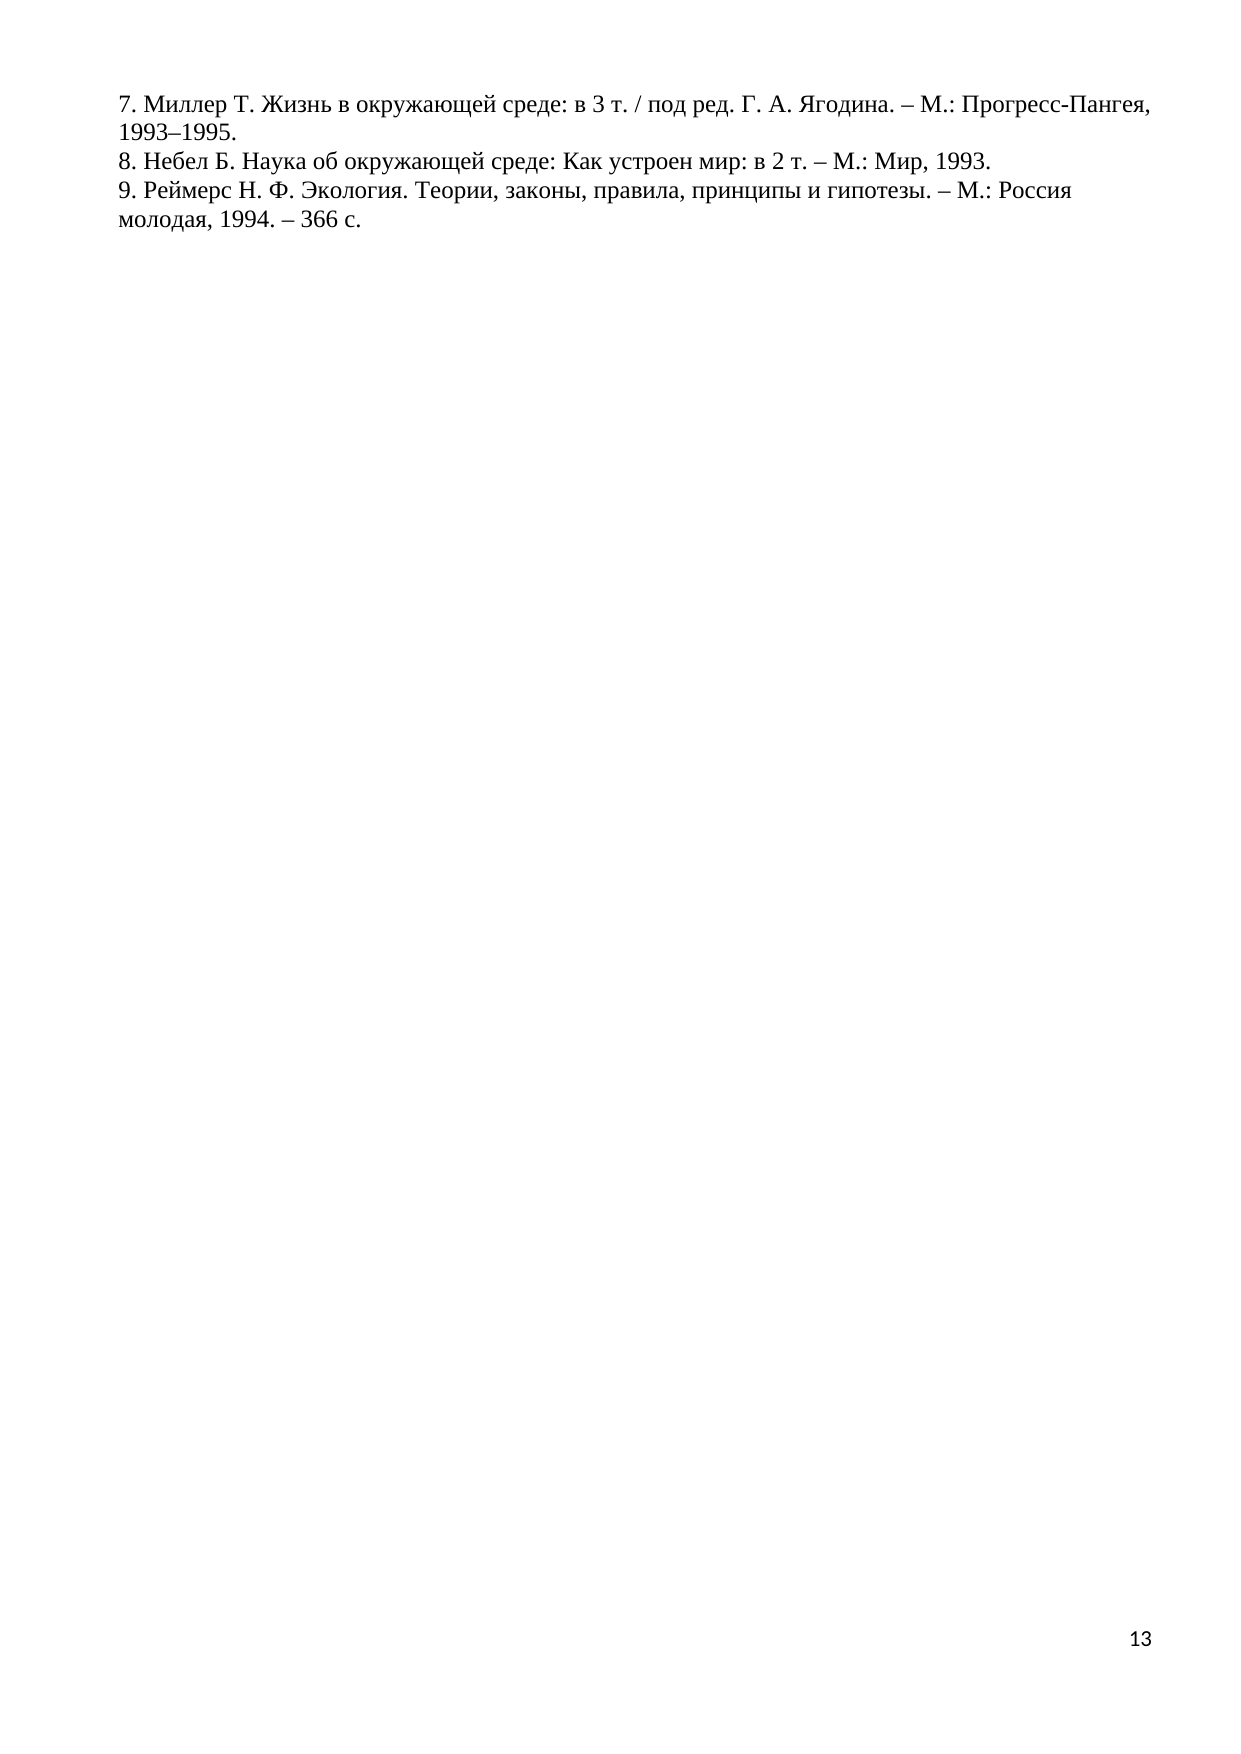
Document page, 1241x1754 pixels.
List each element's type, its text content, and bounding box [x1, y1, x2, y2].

text 7. Миллер Т. Жизнь в окружающей среде: в 3 т. / под ред. Г. А. Ягодина. – М.: Прогресс-Пангея, 1993–1995. [118, 89, 1152, 146]
text 8. Небел Б. Наука об окружающей среде: Как устроен мир: в 2 т. – М.: Мир, 1993. [118, 146, 1152, 175]
text 9. Реймерс Н. Ф. Экология. Теории, законы, правила, принципы и гипотезы. – М.: Россия молодая, 1994. – 366 с. [118, 175, 1152, 232]
